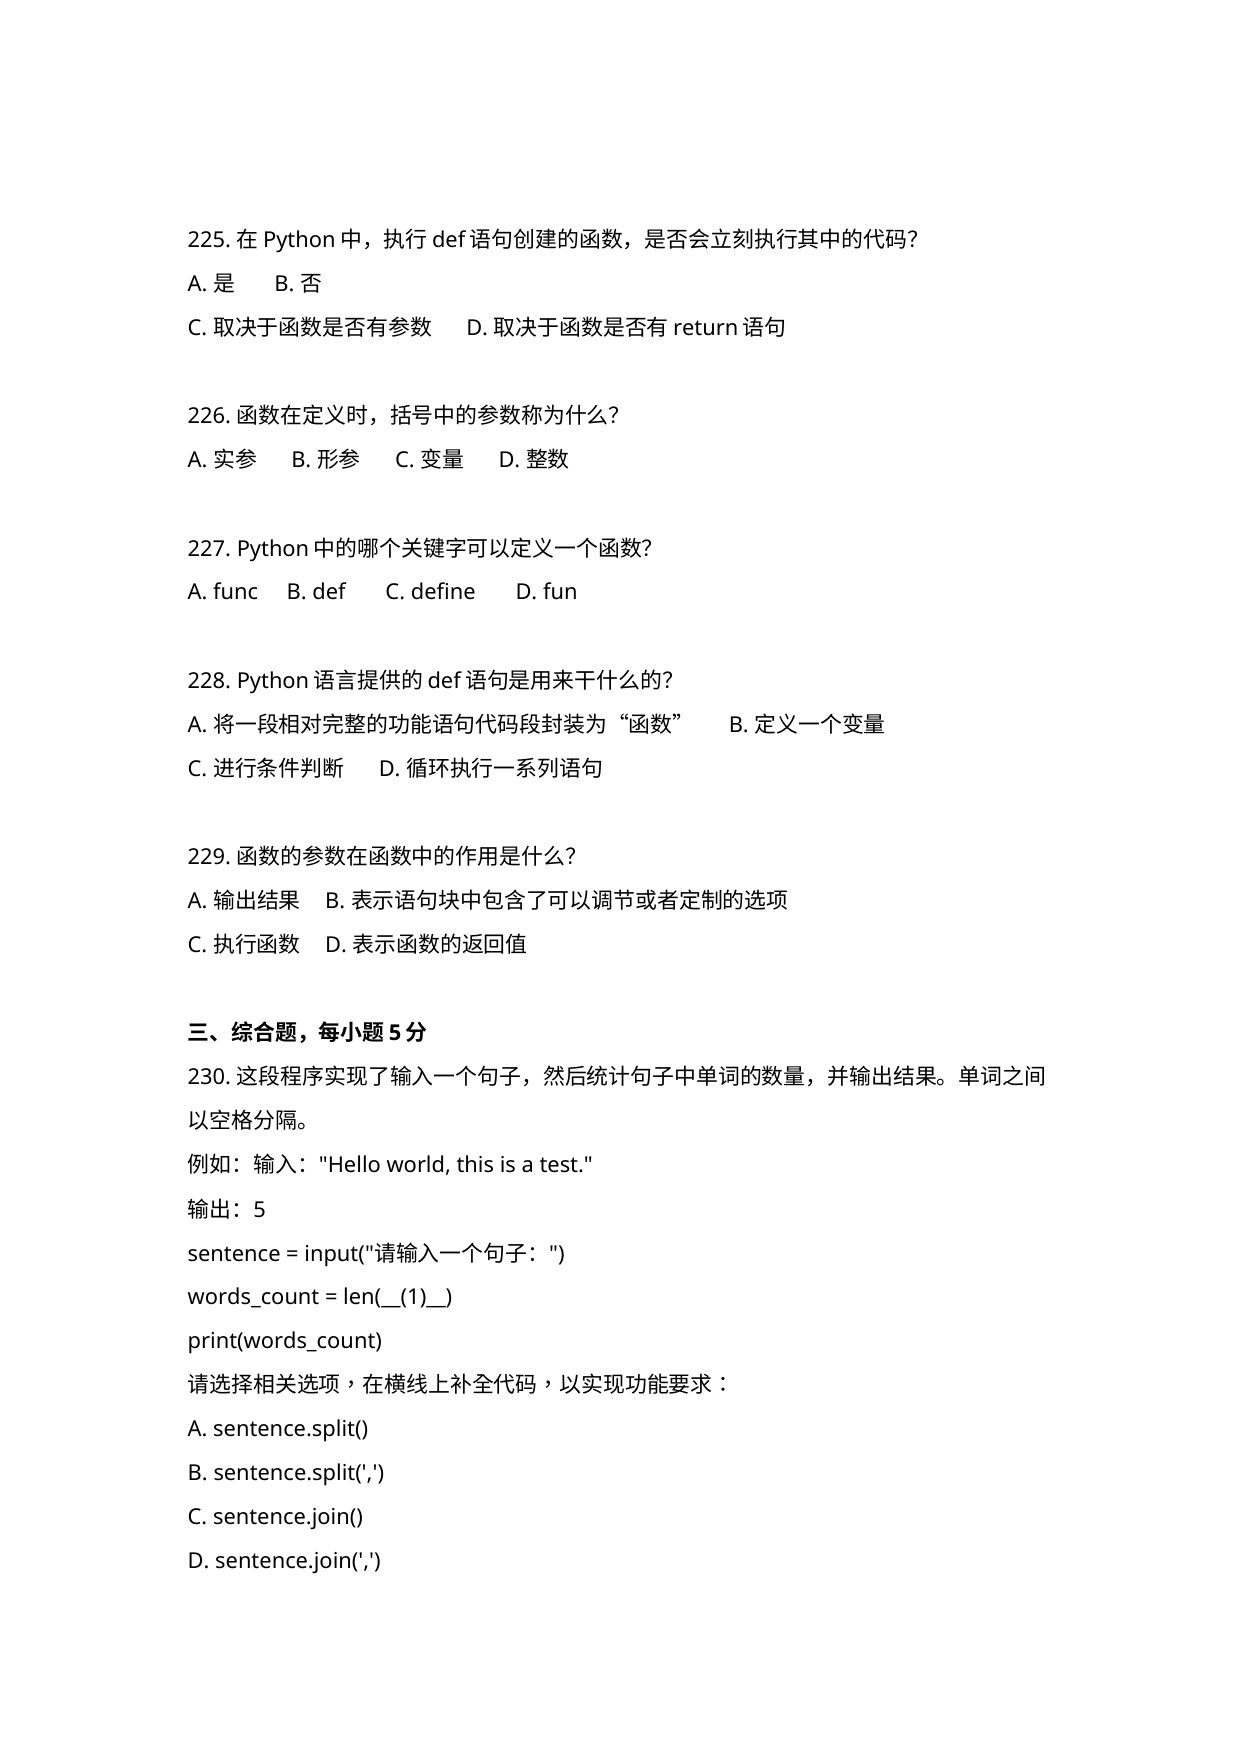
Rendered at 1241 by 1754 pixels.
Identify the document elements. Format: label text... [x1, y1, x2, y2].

text 226. 函数在定义时，括号中的参数称为什么？ [187, 392, 1053, 436]
text print(words_count) [187, 1318, 1053, 1362]
text A. 实参 B. 形参 C. 变量 D. 整数 [187, 436, 1053, 480]
text A. func B. def C. define D. fun [187, 568, 1053, 613]
text 225. 在Python中，执行def语句创建的函数，是否会立刻执行其中的代码？ [187, 216, 1053, 260]
text A. 将一段相对完整的功能语句代码段封装为“函数” B. 定义一个变量 [187, 701, 1053, 745]
text A. 是 B. 否 [187, 260, 1053, 304]
text words_count = len(__(1)__) [187, 1273, 1053, 1318]
text C. 进行条件判断 D. 循环执行一系列语句 [187, 745, 1053, 789]
text A. sentence.split() [187, 1406, 1053, 1450]
text C. 执行函数 D. 表示函数的返回值 [187, 921, 1053, 965]
text 输出：5 [187, 1185, 1053, 1229]
text 例如：输入："Hello world, this is a test." [187, 1141, 1053, 1185]
text 三、综合题，每小题5分 [187, 1009, 1053, 1053]
text B. sentence.split(',') [187, 1450, 1053, 1494]
text A. 输出结果 B. 表示语句块中包含了可以调节或者定制的选项 [187, 877, 1053, 921]
text 228. Python语言提供的def语句是用来干什么的？ [187, 657, 1053, 701]
text C. 取决于函数是否有参数 D. 取决于函数是否有return语句 [187, 304, 1053, 348]
text sentence = input("请输入一个句子：") [187, 1229, 1053, 1273]
text 229. 函数的参数在函数中的作用是什么？ [187, 833, 1053, 877]
text 请选择相关选项，在横线上补全代码，以实现功能要求： [187, 1362, 1053, 1406]
text 230. 这段程序实现了输入一个句子，然后统计句子中单词的数量，并输出结果。单词之间以空格分隔。 [187, 1053, 1053, 1141]
text 227. Python中的哪个关键字可以定义一个函数？ [187, 524, 1053, 568]
text C. sentence.join() [187, 1494, 1053, 1538]
text D. sentence.join(',') [187, 1538, 1053, 1582]
